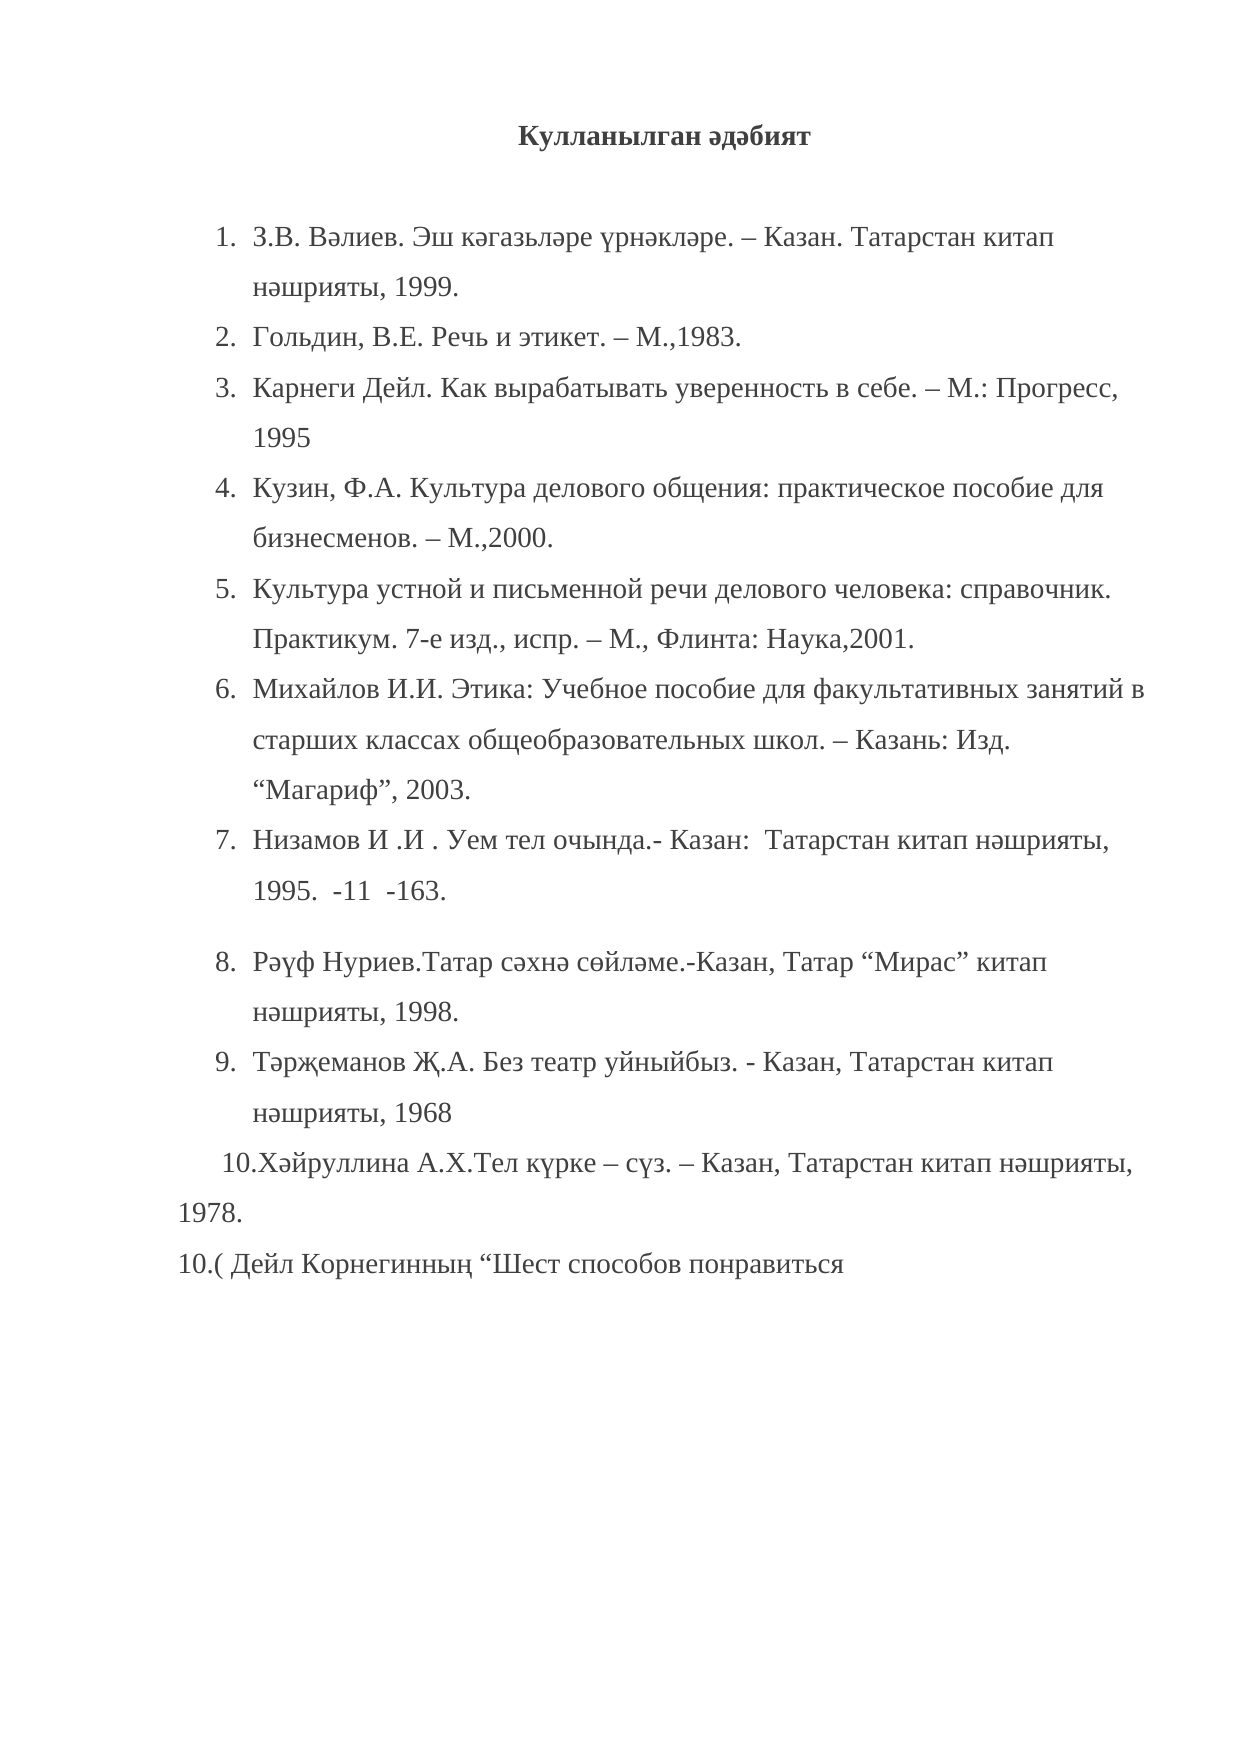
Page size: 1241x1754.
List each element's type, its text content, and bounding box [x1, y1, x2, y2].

text 10.( Дейл Корнегинның “Шест способов понравиться [177, 1246, 1152, 1279]
list Низамов И .И . Уем тел очында.- Казан: Татарстан китап нәшрияты, 1995. -11 -163. [215, 822, 1152, 906]
list Культура устной и письменной речи делового человека: справочник. Практикум. 7-е изд., испр. – М., Флинта: Наука,2001. [215, 571, 1152, 655]
list Карнеги Дейл. Как вырабатывать уверенность в себе. – М.: Прогресс, 1995 [215, 370, 1152, 453]
list Михайлов И.И. Этика: Учебное пособие для факультативных занятий в старших классах общеобразовательных школ. – Казань: Изд. “Магариф”, 2003. [215, 672, 1152, 806]
list Кузин, Ф.А. Культура делового общения: практическое пособие для бизнесменов. – М.,2000. [215, 470, 1152, 554]
list Рәүф Нуриев.Татар сәхнә сөйләме.-Казан, Татар “Мирас” китап нәшрияты, 1998. [215, 944, 1152, 1028]
list Гольдин, В.Е. Речь и этикет. – М.,1983. [215, 319, 1152, 353]
list З.В. Вәлиев. Эш кәгазьләре үрнәкләре. – Казан. Татарстан китап нәшрияты, 1999. [215, 219, 1152, 303]
text Кулланылган әдәбият [177, 118, 1152, 152]
text 10.Хәйруллина А.Х.Тел күрке – сүз. – Казан, Татарстан китап нәшрияты, 1978. [177, 1145, 1152, 1229]
list Тәрҗеманов Җ.А. Без театр уйныйбыз. - Казан, Татарстан китап нәшрияты, 1968 [215, 1044, 1152, 1128]
